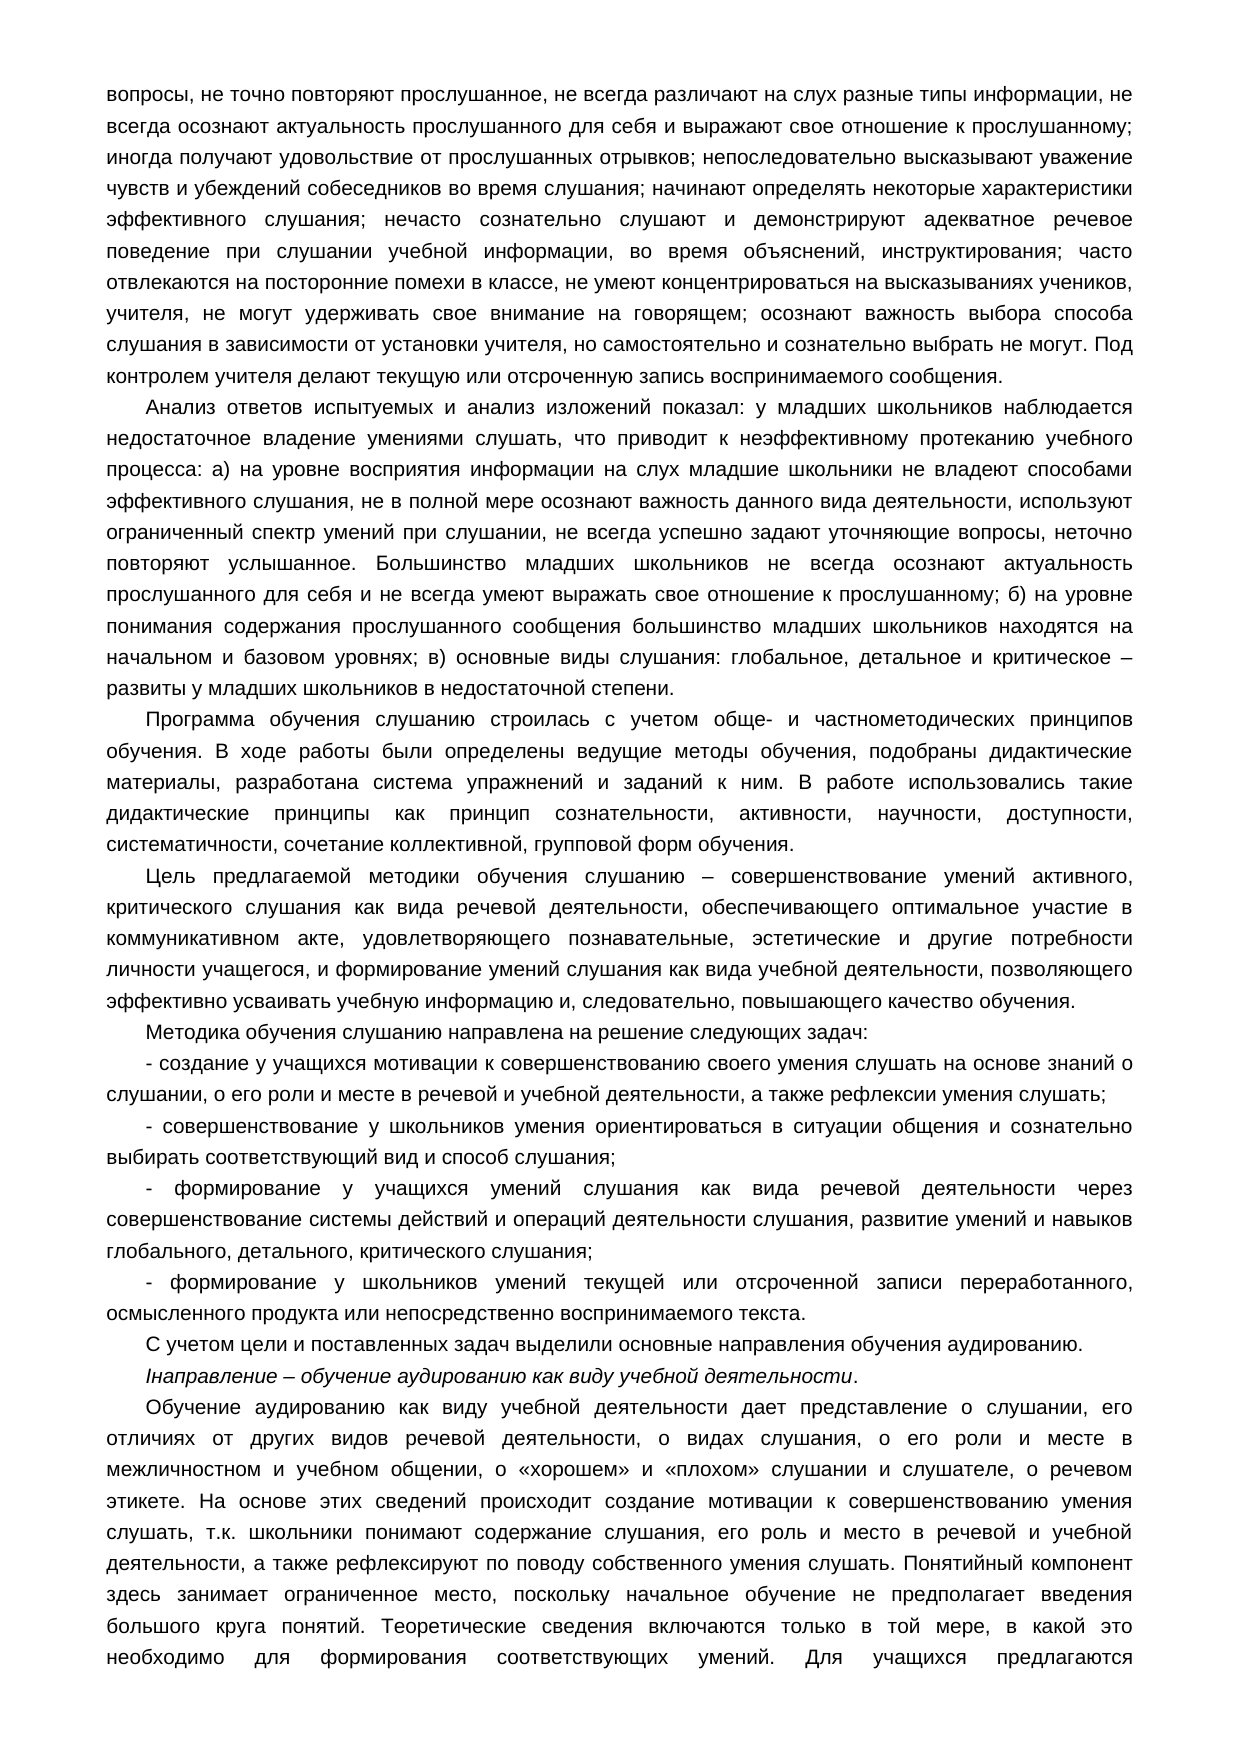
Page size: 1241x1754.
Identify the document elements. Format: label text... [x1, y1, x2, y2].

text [106, 1387, 1134, 1669]
text Iнаправление – обучение аудированию как виду учебной деятельности. [106, 1356, 1134, 1387]
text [106, 75, 1134, 387]
text Анализ ответов испытуемых и анализ изложений показал: у младших школьников наблюдается недостаточное владение умениями слушать, что приводит к неэффективному протеканию учебного процесса: а) на уровне восприятия информации на слух младшие школьники не владеют способами эффективного слушания, не в полной мере осознают важность данного вида деятельности, используют ограниченный спектр умений при слушании, не всегда успешно задают уточняющие вопросы, неточно повторяют услышанное. Большинство младших школьников не всегда осознают актуальность прослушанного для себя и не всегда умеют выражать свое отношение к прослушанному; б) на уровне понимания содержания прослушанного сообщения большинство младших школьников находятся на начальном и базовом уровнях; в) основные виды слушания: глобальное, детальное и критическое – развиты у младших школьников в недостаточной степени. [106, 387, 1134, 700]
text Методика обучения слушанию направлена на решение следующих задач: [106, 1012, 1134, 1044]
text - формирование у школьников умений текущей или отсроченной записи переработанного, осмысленного продукта или непосредственно воспринимаемого текста. [106, 1262, 1134, 1325]
text - создание у учащихся мотивации к совершенствованию своего умения слушать на основе знаний о слушании, о его роли и месте в речевой и учебной деятельности, а также рефлексии умения слушать; [106, 1044, 1134, 1106]
text - совершенствование у школьников умения ориентироваться в ситуации общения и сознательно выбирать соответствующий вид и способ слушания; [106, 1106, 1134, 1169]
text Цель предлагаемой методики обучения слушанию – совершенствование умений активного, критического слушания как вида речевой деятельности, обеспечивающего оптимальное участие в коммуникативном акте, удовлетворяющего познавательные, эстетические и другие потребности личности учащегося, и формирование умений слушания как вида учебной деятельности, позволяющего эффективно усваивать учебную информацию и, следовательно, повышающего качество обучения. [106, 856, 1134, 1012]
text Программа обучения слушанию строилась с учетом обще- и частнометодических принципов обучения. В ходе работы были определены ведущие методы обучения, подобраны дидактические материалы, разработана система упражнений и заданий к ним. В работе использовались такие дидактические принципы как принцип сознательности, активности, научности, доступности, систематичности, сочетание коллективной, групповой форм обучения. [106, 700, 1134, 856]
text - формирование у учащихся умений слушания как вида речевой деятельности через совершенствование системы действий и операций деятельности слушания, развитие умений и навыков глобального, детального, критического слушания; [106, 1169, 1134, 1262]
text С учетом цели и поставленных задач выделили основные направления обучения аудированию. [106, 1325, 1134, 1356]
